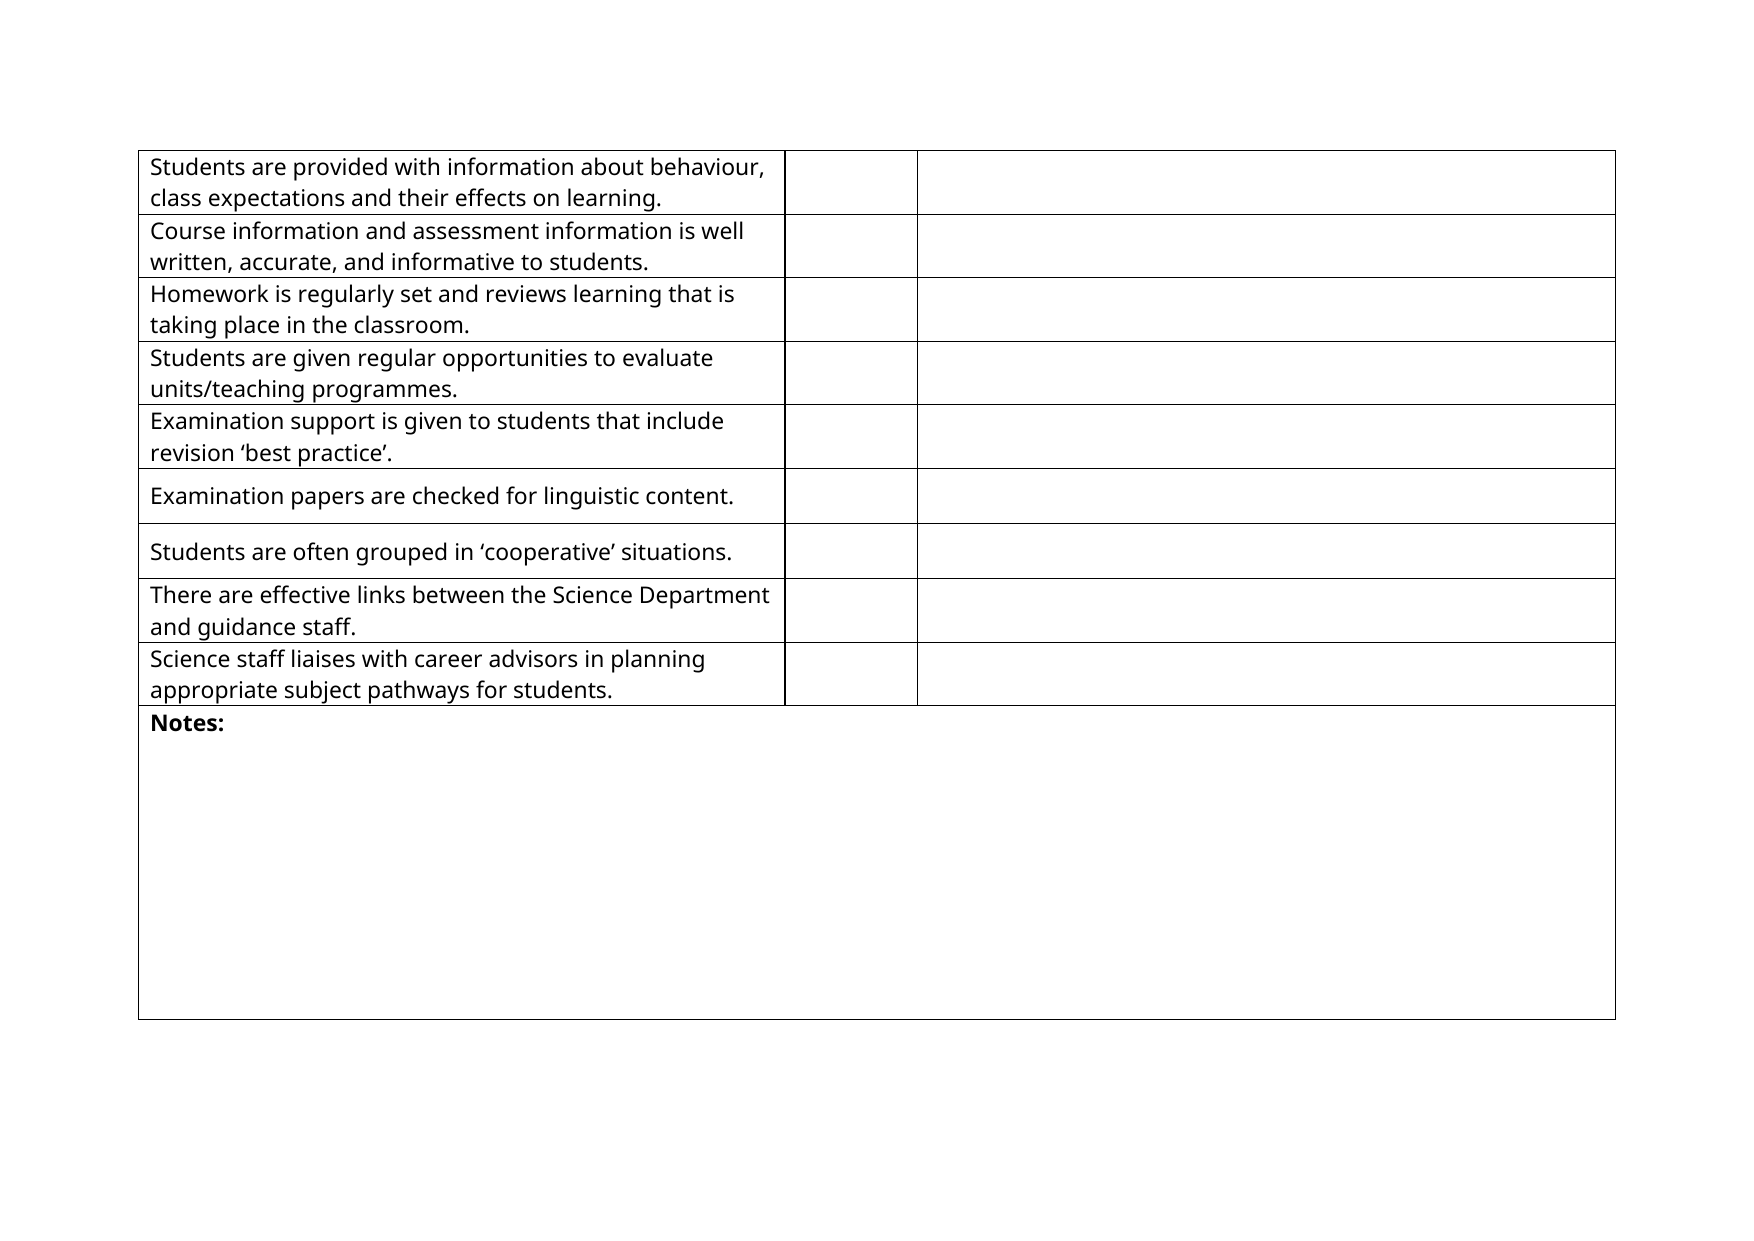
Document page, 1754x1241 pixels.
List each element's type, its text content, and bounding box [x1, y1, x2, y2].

table_cell [786, 215, 917, 277]
table_cell [918, 524, 1615, 578]
table_cell Students are provided with information about behaviour, class expectations and their effects on learning. [139, 151, 784, 213]
table_cell [786, 579, 917, 642]
table_cell Examination support is given to students that include revision ‘best practice’. [139, 405, 784, 468]
table_cell [918, 151, 1615, 213]
table_cell [918, 579, 1615, 642]
table_cell [786, 151, 917, 213]
table_cell [918, 342, 1615, 404]
table_cell Examination papers are checked for linguistic content. [139, 469, 784, 523]
table_cell [918, 405, 1615, 468]
table_cell Course information and assessment information is well written, accurate, and informative to students. [139, 215, 784, 277]
table_cell [918, 469, 1615, 523]
table_cell [786, 405, 917, 468]
table_cell [786, 469, 917, 523]
table_cell [918, 643, 1615, 705]
table_cell Students are often grouped in ‘cooperative’ situations. [139, 524, 784, 578]
table_cell [918, 215, 1615, 277]
table_cell [786, 278, 917, 341]
table_cell Science staff liaises with career advisors in planning appropriate subject pathways for students. [139, 643, 784, 705]
table_cell [786, 643, 917, 705]
table_cell Homework is regularly set and reviews learning that is taking place in the classroom. [139, 278, 784, 341]
table_cell There are effective links between the Science Department and guidance staff. [139, 579, 784, 642]
table_cell Notes: [139, 706, 1615, 1019]
table_cell [786, 524, 917, 578]
table_cell [786, 342, 917, 404]
table_cell [918, 278, 1615, 341]
table_cell Students are given regular opportunities to evaluate units/teaching programmes. [139, 342, 784, 404]
